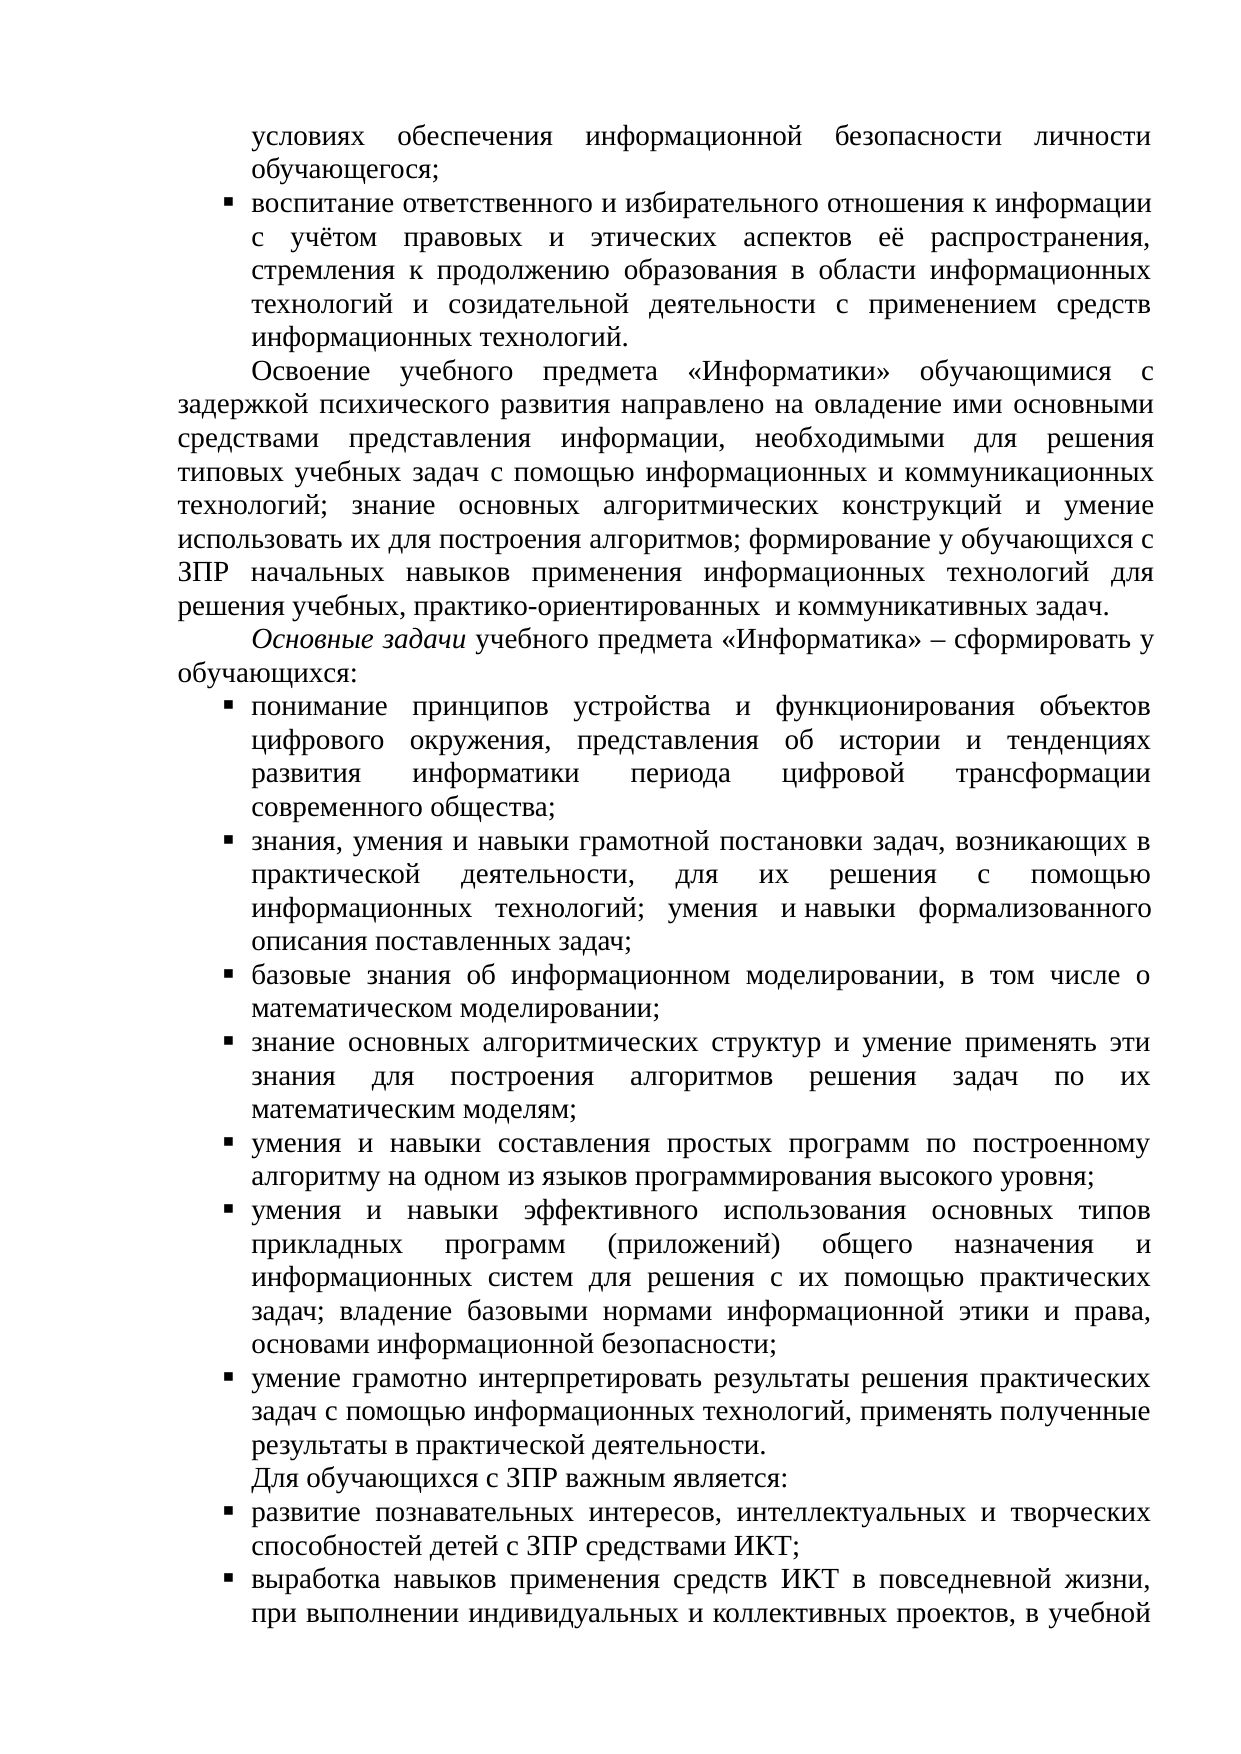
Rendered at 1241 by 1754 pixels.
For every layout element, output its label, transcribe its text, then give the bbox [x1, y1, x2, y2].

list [222, 118, 1152, 185]
list знания, умения и навыки грамотной постановки задач, возникающих в практической деятельности, для их решения с помощью информационных технологий; умения и навыки формализованного описания поставленных задач; [222, 823, 1152, 957]
list умение грамотно интерпретировать результаты решения практических задач с помощью информационных технологий, применять полученные результаты в практической деятельности. [222, 1360, 1152, 1461]
list базовые знания об информационном моделировании, в том числе о математическом моделировании; [222, 957, 1152, 1024]
list воспитание ответственного и избирательного отношения к информации с учётом правовых и этических аспектов её распространения, стремления к продолжению образования в области информационных технологий и созидательной деятельности с применением средств информационных технологий. [222, 185, 1152, 353]
list умения и навыки эффективного использования основных типов прикладных программ (приложений) общего назначения и информационных систем для решения с их помощью практических задач; владение базовыми нормами информационной этики и права, основами информационной безопасности; [222, 1192, 1152, 1360]
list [222, 1561, 1152, 1628]
list умения и навыки составления простых программ по построенному алгоритму на одном из языков программирования высокого уровня; [222, 1125, 1152, 1192]
text Основные задачи учебного предмета «Информатика» – сформировать у обучающихся: [177, 621, 1155, 688]
list понимание принципов устройства и функционирования объектов цифрового окружения, представления об истории и тенденциях развития информатики периода цифровой трансформации современного общества; [222, 688, 1152, 823]
text Освоение учебного предмета «Информатики» обучающимися с задержкой психического развития направлено на овладение ими основными средствами представления информации, необходимыми для решения типовых учебных задач с помощью информационных и коммуникационных технологий; знание основных алгоритмических конструкций и умение использовать их для построения алгоритмов; формирование у обучающихся с ЗПР начальных навыков применения информационных технологий для решения учебных, практико-ориентированных и коммуникативных задач. [177, 353, 1155, 621]
text Для обучающихся с ЗПР важным является: [177, 1461, 1155, 1494]
list развитие познавательных интересов, интеллектуальных и творческих способностей детей с ЗПР средствами ИКТ; [222, 1494, 1152, 1561]
list знание основных алгоритмических структур и умение применять эти знания для построения алгоритмов решения задач по их математическим моделям; [222, 1024, 1152, 1125]
